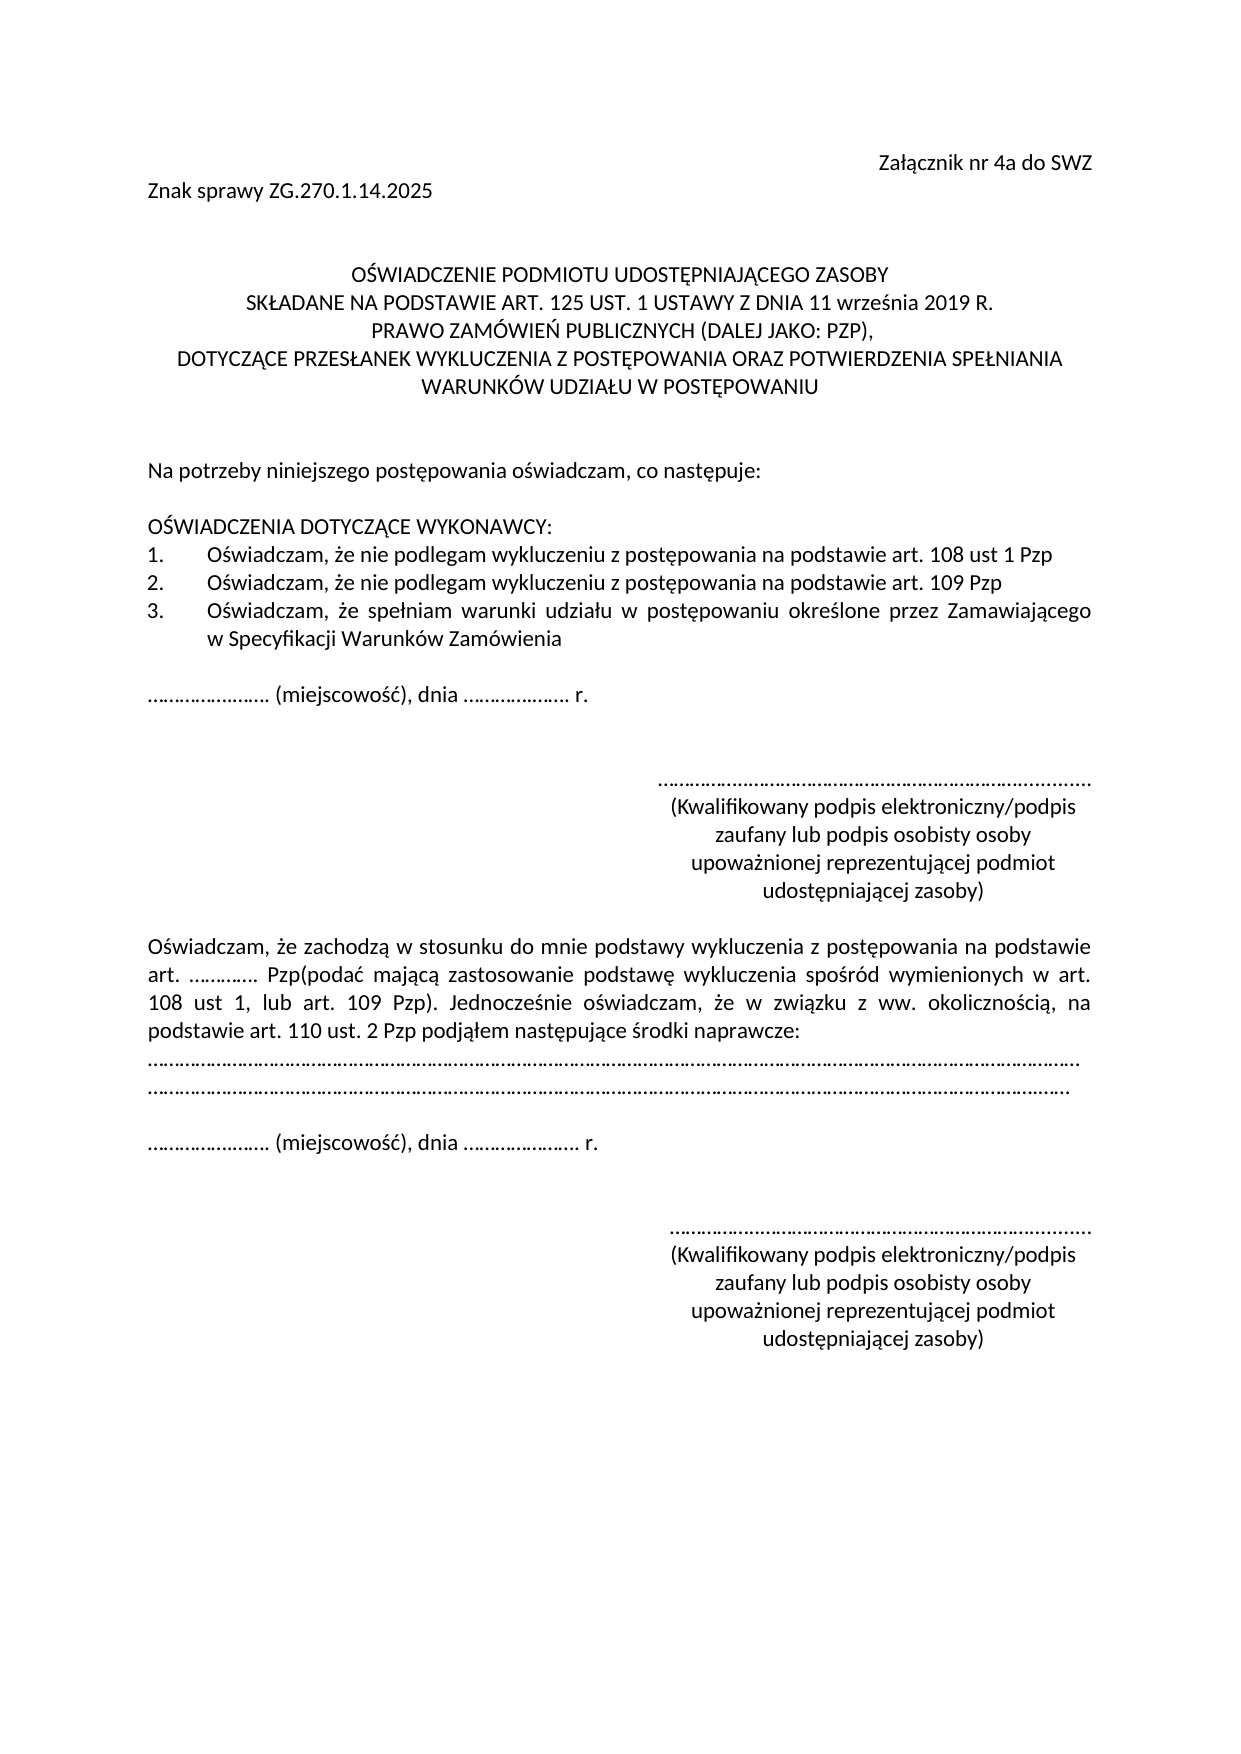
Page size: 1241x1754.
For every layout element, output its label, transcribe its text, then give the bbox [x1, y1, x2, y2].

text …………….……. (miejscowość), dnia …………………. r. [148, 1128, 1092, 1156]
text Oświadczam, że zachodzą w stosunku do mnie podstawy wykluczenia z postępowania na podstawie art. …………. Pzp(podać mającą zastosowanie podstawę wykluczenia spośród wymienionych w art. 108 ust 1, lub art. 109 Pzp). Jednocześnie oświadczam, że w związku z ww. okolicznością, na podstawie art. 110 ust. 2 Pzp podjąłem następujące środki naprawcze: [148, 932, 1092, 1044]
text Załącznik nr 4a do SWZ [148, 148, 1092, 176]
text ………………………………………………………………………………………………………………………………………………………………………………………………………………………………………………………………………………………………………………….…… [148, 1044, 1092, 1100]
text Znak sprawy ZG.270.1.14.2025 [148, 176, 1092, 204]
text ……………..……………………………………………........... [654, 1184, 1092, 1241]
text (Kwalifikowany podpis elektroniczny/podpis zaufany lub podpis osobisty osoby upoważnionej reprezentującej podmiot udostępniającej zasoby) [654, 792, 1092, 904]
list Oświadczam, że spełniam warunki udziału w postępowaniu określone przez Zamawiającego w Specyfikacji Warunków Zamówienia [147, 596, 1092, 652]
text (Kwalifikowany podpis elektroniczny/podpis zaufany lub podpis osobisty osoby upoważnionej reprezentującej podmiot udostępniającej zasoby) [654, 1241, 1092, 1353]
text Na potrzeby niniejszego postępowania oświadczam, co następuje: [148, 456, 1092, 484]
text OŚWIADCZENIE PODMIOTU UDOSTĘPNIAJĄCEGO ZASOBY [148, 260, 1092, 288]
list Oświadczam, że nie podlegam wykluczeniu z postępowania na podstawie art. 108 ust 1 Pzp [147, 540, 1092, 568]
text DOTYCZĄCE PRZESŁANEK WYKLUCZENIA Z POSTĘPOWANIA ORAZ POTWIERDZENIA SPEŁNIANIA WARUNKÓW UDZIAŁU W POSTĘPOWANIU [148, 344, 1092, 400]
list Oświadczam, że nie podlegam wykluczeniu z postępowania na podstawie art. 109 Pzp [147, 568, 1092, 596]
text ……………..……………………………………………............. [654, 764, 1092, 792]
text PRAWO ZAMÓWIEŃ PUBLICZNYCH (DALEJ JAKO: PZP), [148, 316, 1092, 344]
text SKŁADANE NA PODSTAWIE ART. 125 UST. 1 USTAWY Z DNIA 11 września 2019 R. [148, 288, 1092, 316]
text …………….……. (miejscowość), dnia ………….……. r. [148, 680, 1092, 708]
text OŚWIADCZENIA DOTYCZĄCE WYKONAWCY: [148, 512, 1092, 540]
